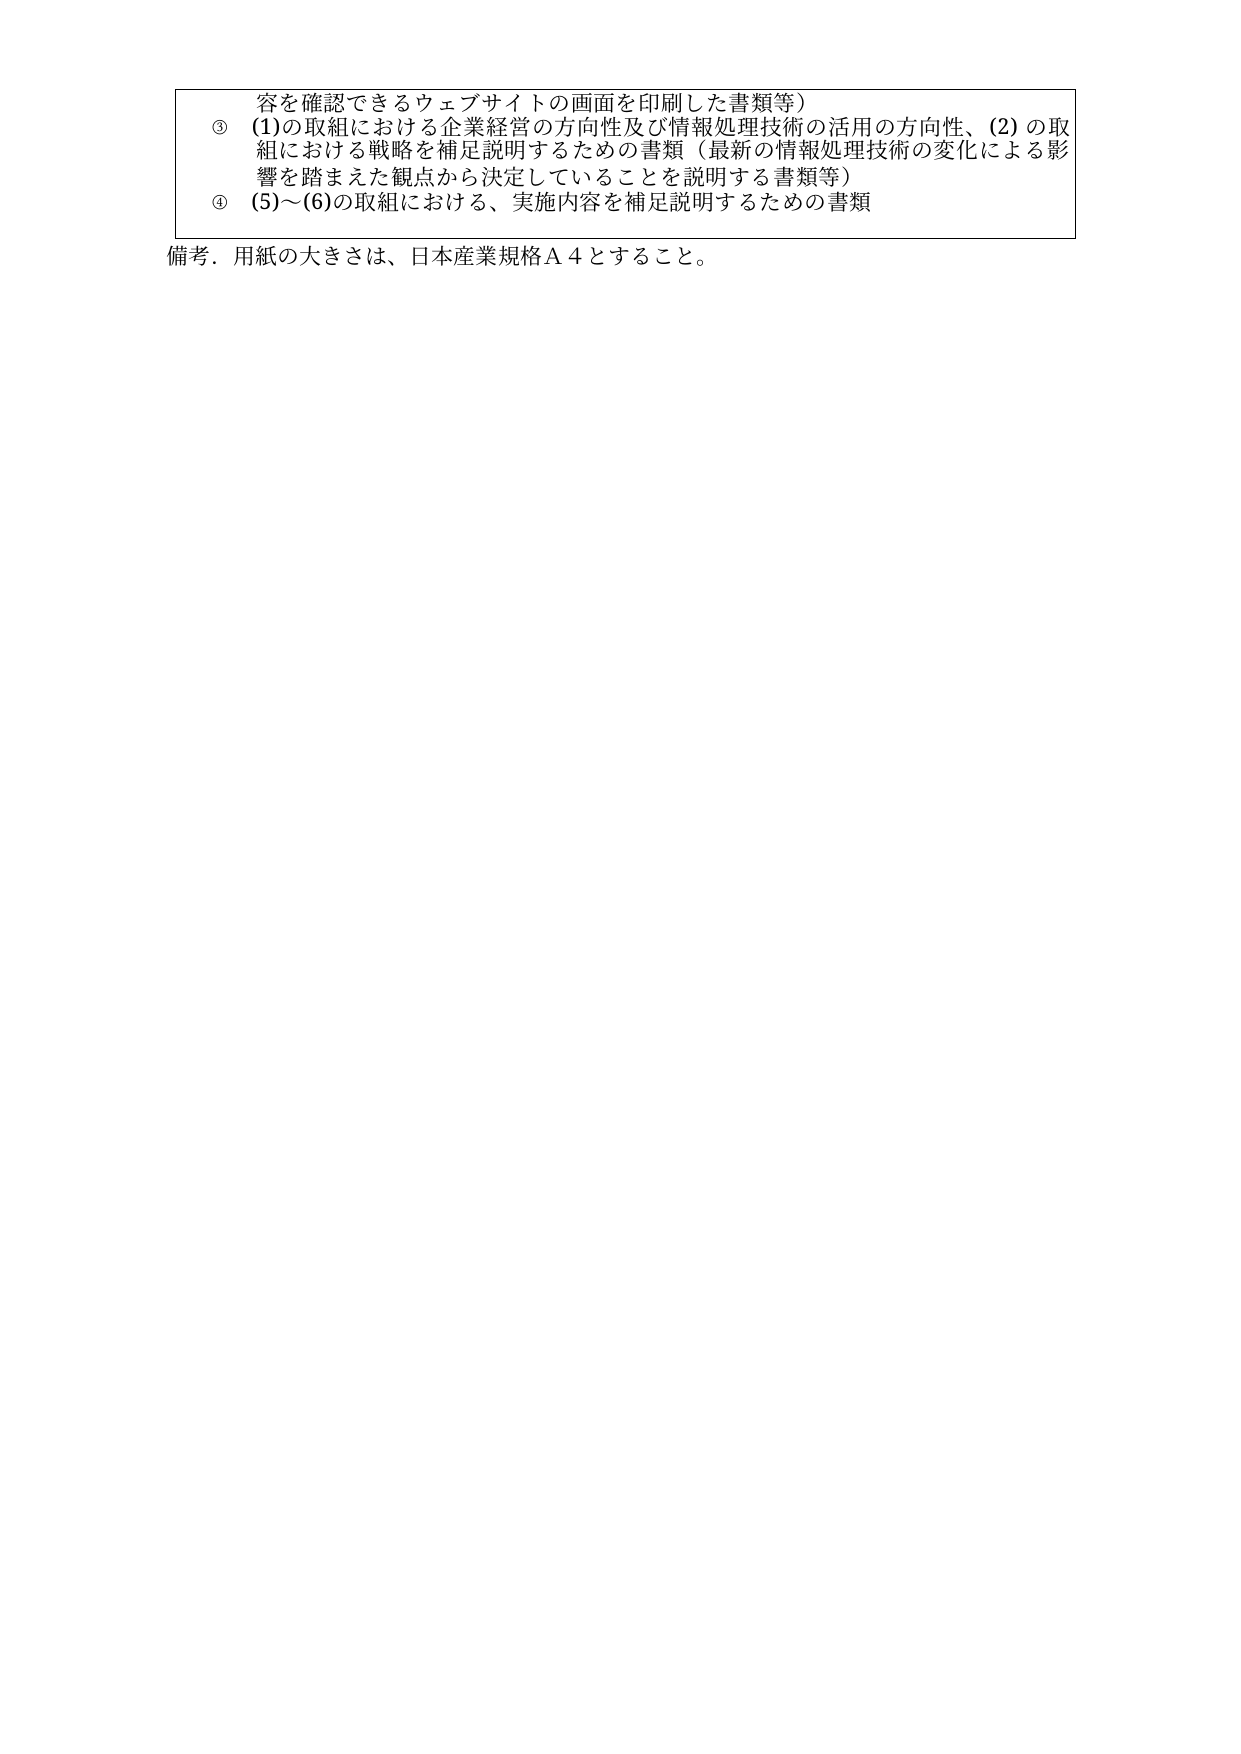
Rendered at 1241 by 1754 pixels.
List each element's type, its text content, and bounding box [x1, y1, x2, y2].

text 備考．用紙の大きさは、日本産業規格Ａ４とすること。 [167, 239, 1070, 270]
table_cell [176, 90, 1075, 238]
